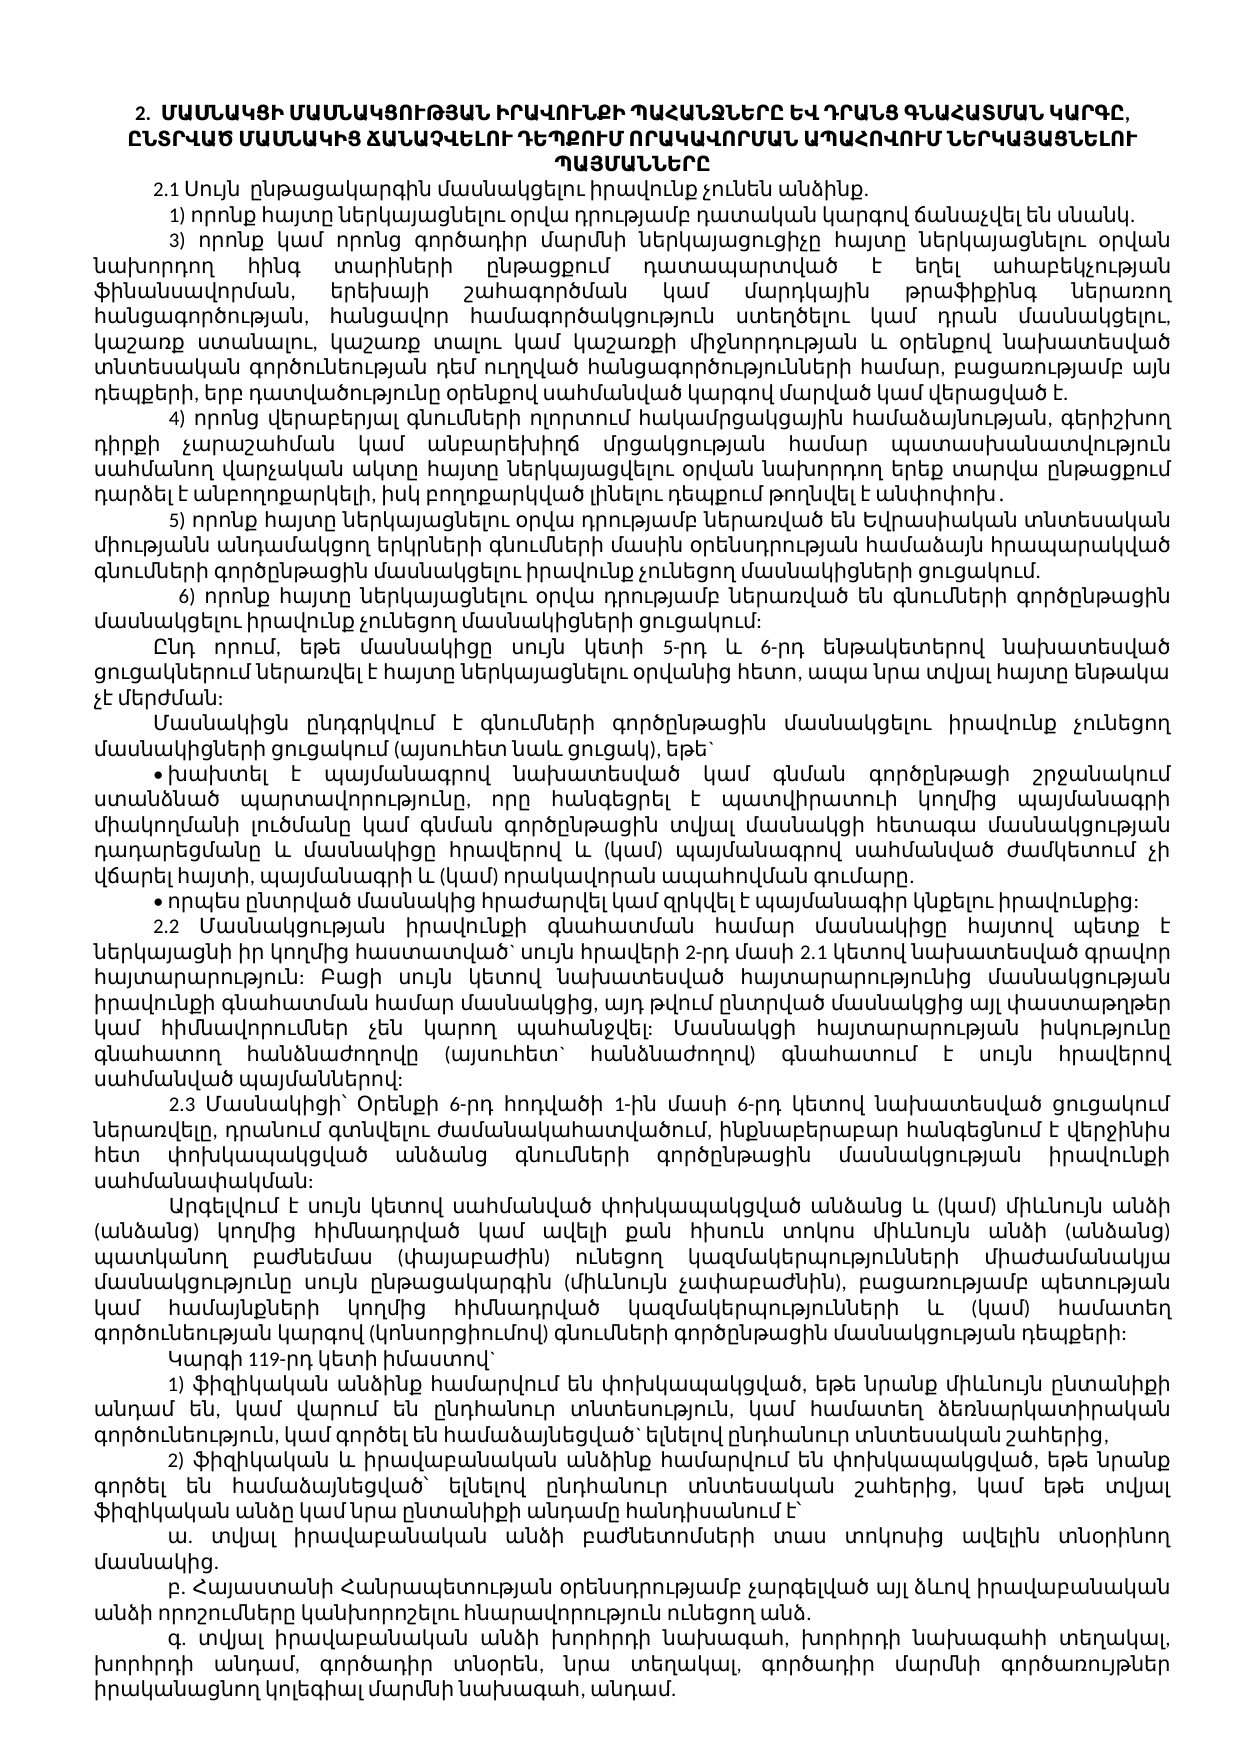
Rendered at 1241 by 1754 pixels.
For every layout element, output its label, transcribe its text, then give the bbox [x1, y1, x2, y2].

text 1) ֆիզիկական անձինք համարվում են փոխկապակցված, եթե նրանք միևնույն ընտանիքի անդամ են, կամ վարում են ընդհանուր տնտեսություն, կամ համատեղ ձեռնարկատիրական գործունեություն, կամ գործել են համաձայնեցված` ելնելով ընդհանուր տնտեսական շահերից, [94, 1371, 1171, 1447]
text 1) որոնք հայտը ներկայացնելու օրվա դրությամբ դատական կարգով ճանաչվել են սնանկ. [94, 202, 1171, 227]
text 6) որոնք հայտը ներկայացնելու օրվա դրությամբ ներառված են գնումների գործընթացին մասնակցելու իրավունք չունեցող մասնակիցների ցուցակում: [94, 583, 1171, 634]
text 4) որոնց վերաբերյալ գնումների ոլորտում հակամրցակցային համաձայնության, գերիշխող դիրքի չարաշահման կամ անբարեխիղճ մրցակցության համար պատասխանատվություն սահմանող վարչական ակտը հայտը ներկայացվելու օրվան նախորդող երեք տարվա ընթացքում դարձել է անբողոքարկելի, իսկ բողոքարկված լինելու դեպքում թողնվել է անփոփոխ․ [94, 405, 1171, 507]
text բ. Հայաստանի Հանրապետության օրենսդրությամբ չարգելված այլ ձևով իրավաբանական անձի որոշումները կանխորոշելու հնարավորություն ունեցող անձ. [94, 1574, 1171, 1625]
text գ. տվյալ իրավաբանական անձի խորհրդի նախագահ, խորհրդի նախագահի տեղակալ, խորհրդի անդամ, գործադիր տնօրեն, նրա տեղակալ, գործադիր մարմնի գործառույթներ իրականացնող կոլեգիալ մարմնի նախագահ, անդամ. [94, 1625, 1171, 1702]
text 2) ֆիզիկական և իրավաբանական անձինք համարվում են փոխկապակցված, եթե նրանք գործել են համաձայնեցված՝ ելնելով ընդհանուր տնտեսական շահերից, կամ եթե տվյալ ֆիզիկական անձը կամ նրա ընտանիքի անդամը հանդիսանում է՝ [94, 1447, 1171, 1524]
text 2.1 Սույն ընթացակարգին մասնակցելու իրավունք չունեն անձինք. [94, 177, 1171, 202]
text • որպես ընտրված մասնակից հրաժարվել կամ զրկվել է պայմանագիր կնքելու իրավունքից: [94, 888, 1171, 914]
text Մասնակիցն ընդգրկվում է գնումների գործընթացին մասնակցելու իրավունք չունեցող մասնակիցների ցուցակում (այսուհետ նաև ցուցակ), եթե` [94, 710, 1171, 761]
text 5) որոնք հայտը ներկայացնելու օրվա դրությամբ ներառված են Եվրասիական տնտեսական միությանն անդամակցող երկրների գնումների մասին օրենսդրության համաձայն հրապարակված գնումների գործընթացին մասնակցելու իրավունք չունեցող մասնակիցների ցուցակում. [94, 507, 1171, 583]
text 2.3 Մասնակիցի՝ Օրենքի 6-րդ հոդվածի 1-ին մասի 6-րդ կետով նախատեսված ցուցակում ներառվելը, դրանում գտնվելու ժամանակահատվածում, ինքնաբերաբար հանգեցնում է վերջինիս հետ փոխկապակցված անձանց գնումների գործընթացին մասնակցության իրավունքի սահմանափակման: [94, 1092, 1171, 1193]
text 3) որոնք կամ որոնց գործադիր մարմնի ներկայացուցիչը հայտը ներկայացնելու օրվան նախորդող հինգ տարիների ընթացքում դատապարտված է եղել ահաբեկչության ֆինանսավորման, երեխայի շահագործման կամ մարդկային թրաֆիքինգ ներառող հանցագործության, հանցավոր համագործակցություն ստեղծելու կամ դրան մասնակցելու, կաշառք ստանալու, կաշառք տալու կամ կաշառքի միջնորդության և օրենքով նախատեսված տնտեսական գործունեության դեմ ուղղված հանցագործությունների համար, բացառությամբ այն դեպքերի, երբ դատվածությունը օրենքով սահմանված կարգով մարված կամ վերացված է. [94, 227, 1171, 405]
text 2. ՄԱՍՆԱԿՑԻ ՄԱՍՆԱԿՑՈՒԹՅԱՆ ԻՐԱՎՈՒՆՔԻ ՊԱՀԱՆՋՆԵՐԸ ԵՎ ԴՐԱՆՑ ԳՆԱՀԱՏՄԱՆ ԿԱՐԳԸ, ԸՆՏՐՎԱԾ ՄԱՍՆԱԿԻՑ ՃԱՆԱՉՎԵԼՈՒ ԴԵՊՔՈՒՄ ՈՐԱԿԱՎՈՐՄԱՆ ԱՊԱՀՈՎՈՒՄ ՆԵՐԿԱՅԱՑՆԵԼՈՒ ՊԱՅՄԱՆՆԵՐԸ [94, 100, 1171, 177]
text 2.2 Մասնակցության իրավունքի գնահատման համար մասնակիցը հայտով պետք է ներկայացնի իր կողմից հաստատված` սույն հրավերի 2-րդ մասի 2.1 կետով նախատեսված գրավոր հայտարարություն: Բացի սույն կետով նախատեսված հայտարարությունից մասնակցության իրավունքի գնահատման համար մասնակցից, այդ թվում ընտրված մասնակցից այլ փաստաթղթեր կամ հիմնավորումներ չեն կարող պահանջվել: Մասնակցի հայտարարության իսկությունը գնահատող հանձնաժողովը (այսուհետ` հանձնաժողով) գնահատում է սույն հրավերով սահմանված պայմաններով: [94, 914, 1171, 1092]
text Ընդ որում, եթե մասնակիցը սույն կետի 5-րդ և 6-րդ ենթակետերով նախատեսված ցուցակներում ներառվել է հայտը ներկայացնելու օրվանից հետո, ապա նրա տվյալ հայտը ենթակա չէ մերժման: [94, 634, 1171, 710]
text Արգելվում է սույն կետով սահմանված փոխկապակցված անձանց և (կամ) միևնույն անձի (անձանց) կողմից հիմնադրված կամ ավելի քան հիսուն տոկոս միևնույն անձի (անձանց) պատկանող բաժնեմաս (փայաբաժին) ունեցող կազմակերպությունների միաժամանակյա մասնակցությունը սույն ընթացակարգին (միևնույն չափաբաժնին), բացառությամբ պետության կամ համայնքների կողմից հիմնադրված կազմակերպությունների և (կամ) համատեղ գործունեության կարգով (կոնսորցիումով) գնումների գործընթացին մասնակցության դեպքերի: [94, 1193, 1171, 1346]
text • խախտել է պայմանագրով նախատեսված կամ գնման գործընթացի շրջանակում ստանձնած պարտավորությունը, որը հանգեցրել է պատվիրատուի կողմից պայմանագրի միակողմանի լուծմանը կամ գնման գործընթացին տվյալ մասնակցի հետագա մասնակցության դադարեցմանը և մասնակիցը հրավերով և (կամ) պայմանագրով սահմանված ժամկետում չի վճարել հայտի, պայմանագրի և (կամ) որակավորան ապահովման գումարը. [94, 761, 1171, 888]
text Կարգի 119-րդ կետի իմաստով` [94, 1346, 1171, 1371]
text ա. տվյալ իրավաբանական անձի բաժնետոմսերի տաս տոկոսից ավելին տնօրինող մասնակից. [94, 1524, 1171, 1574]
